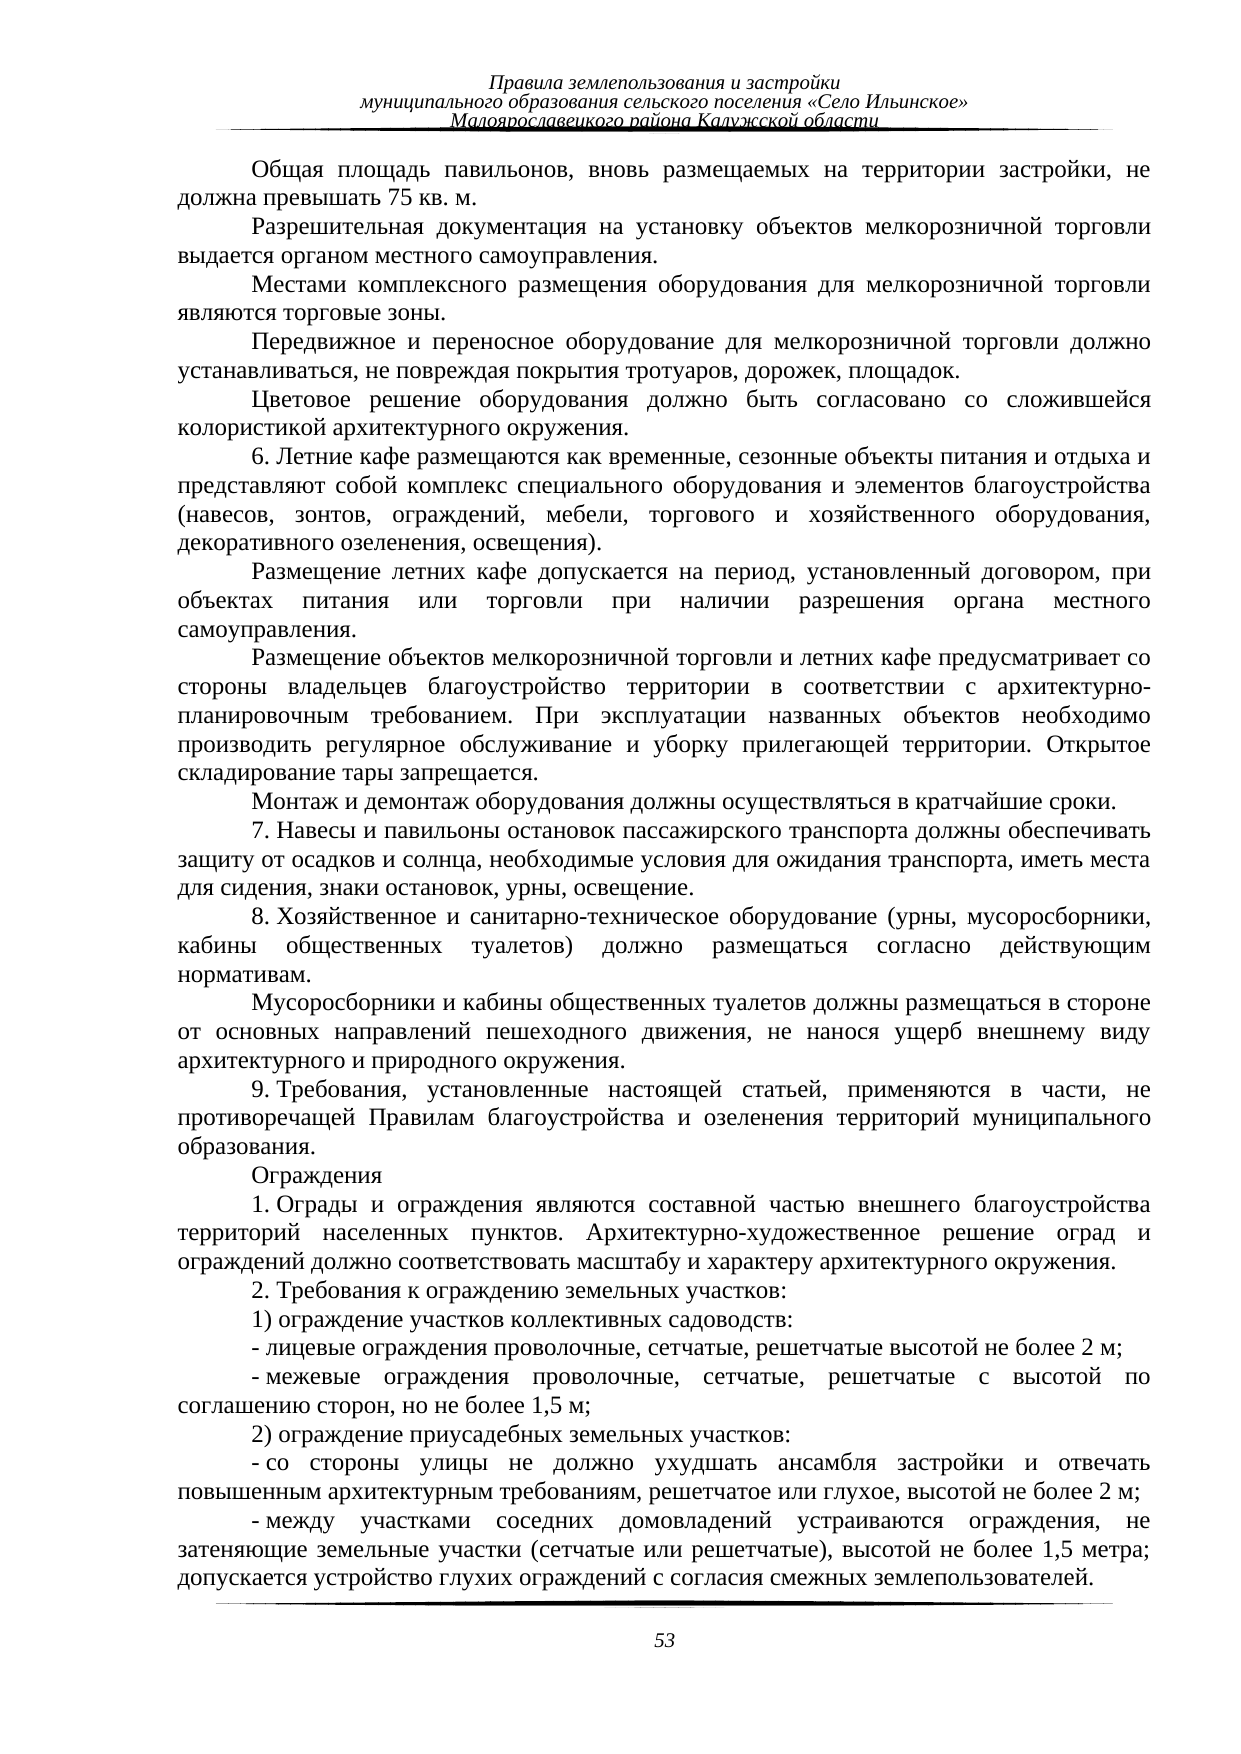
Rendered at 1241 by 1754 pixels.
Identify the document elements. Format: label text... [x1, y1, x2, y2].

text 9. Требования, установленные настоящей статьей, применяются в части, не противоречащей Правилам благоустройства и озеленения территорий муниципального образования. [177, 1074, 1152, 1160]
text - межевые ограждения проволочные, сетчатые, решетчатые с высотой по соглашению сторон, но не более 1,5 м; [177, 1361, 1152, 1419]
text - со стороны улицы не должно ухудшать ансамбля застройки и отвечать повышенным архитектурным требованиям, решетчатое или глухое, высотой не более 2 м; [177, 1447, 1152, 1505]
text Ограждения [177, 1160, 1152, 1189]
text 7. Навесы и павильоны остановок пассажирского транспорта должны обеспечивать защиту от осадков и солнца, необходимые условия для ожидания транспорта, иметь места для сидения, знаки остановок, урны, освещение. [177, 815, 1152, 901]
picture [215, 125, 1113, 134]
text Разрешительная документация на установку объектов мелкорозничной торговли выдается органом местного самоуправления. [177, 211, 1152, 269]
text 2) ограждение приусадебных земельных участков: [177, 1419, 1152, 1447]
picture [215, 1600, 1113, 1608]
text Общая площадь павильонов, вновь размещаемых на территории застройки, не должна превышать 75 кв. м. [177, 154, 1152, 211]
text 2. Требования к ограждению земельных участков: [177, 1275, 1152, 1304]
text Размещение летних кафе допускается на период, установленный договором, при объектах питания или торговли при наличии разрешения органа местного самоуправления. [177, 556, 1152, 642]
text 1) ограждение участков коллективных садоводств: [177, 1304, 1152, 1332]
text Передвижное и переносное оборудование для мелкорозничной торговли должно устанавливаться, не повреждая покрытия тротуаров, дорожек, площадок. [177, 326, 1152, 384]
text Монтаж и демонтаж оборудования должны осуществляться в кратчайшие сроки. [177, 786, 1152, 815]
text Мусоросборники и кабины общественных туалетов должны размещаться в стороне от основных направлений пешеходного движения, не нанося ущерб внешнему виду архитектурного и природного окружения. [177, 987, 1152, 1074]
text Местами комплексного размещения оборудования для мелкорозничной торговли являются торговые зоны. [177, 269, 1152, 326]
text - между участками соседних домовладений устраиваются ограждения, не затеняющие земельные участки (сетчатые или решетчатые), высотой не более 1,5 метра; допускается устройство глухих ограждений с согласия смежных землепользователей. [177, 1505, 1152, 1591]
text Размещение объектов мелкорозничной торговли и летних кафе предусматривает со стороны владельцев благоустройство территории в соответствии с архитектурно-планировочным требованием. При эксплуатации названных объектов необходимо производить регулярное обслуживание и уборку прилегающей территории. Открытое складирование тары запрещается. [177, 642, 1152, 786]
text 6. Летние кафе размещаются как временные, сезонные объекты питания и отдыха и представляют собой комплекс специального оборудования и элементов благоустройства (навесов, зонтов, ограждений, мебели, торгового и хозяйственного оборудования, декоративного озеленения, освещения). [177, 441, 1152, 556]
text 8. Хозяйственное и санитарно-техническое оборудование (урны, мусоросборники, кабины общественных туалетов) должно размещаться согласно действующим нормативам. [177, 901, 1152, 987]
text - лицевые ограждения проволочные, сетчатые, решетчатые высотой не более 2 м; [177, 1332, 1152, 1361]
text Цветовое решение оборудования должно быть согласовано со сложившейся колористикой архитектурного окружения. [177, 384, 1152, 441]
text 1. Ограды и ограждения являются составной частью внешнего благоустройства территорий населенных пунктов. Архитектурно-художественное решение оград и ограждений должно соответствовать масштабу и характеру архитектурного окружения. [177, 1189, 1152, 1275]
